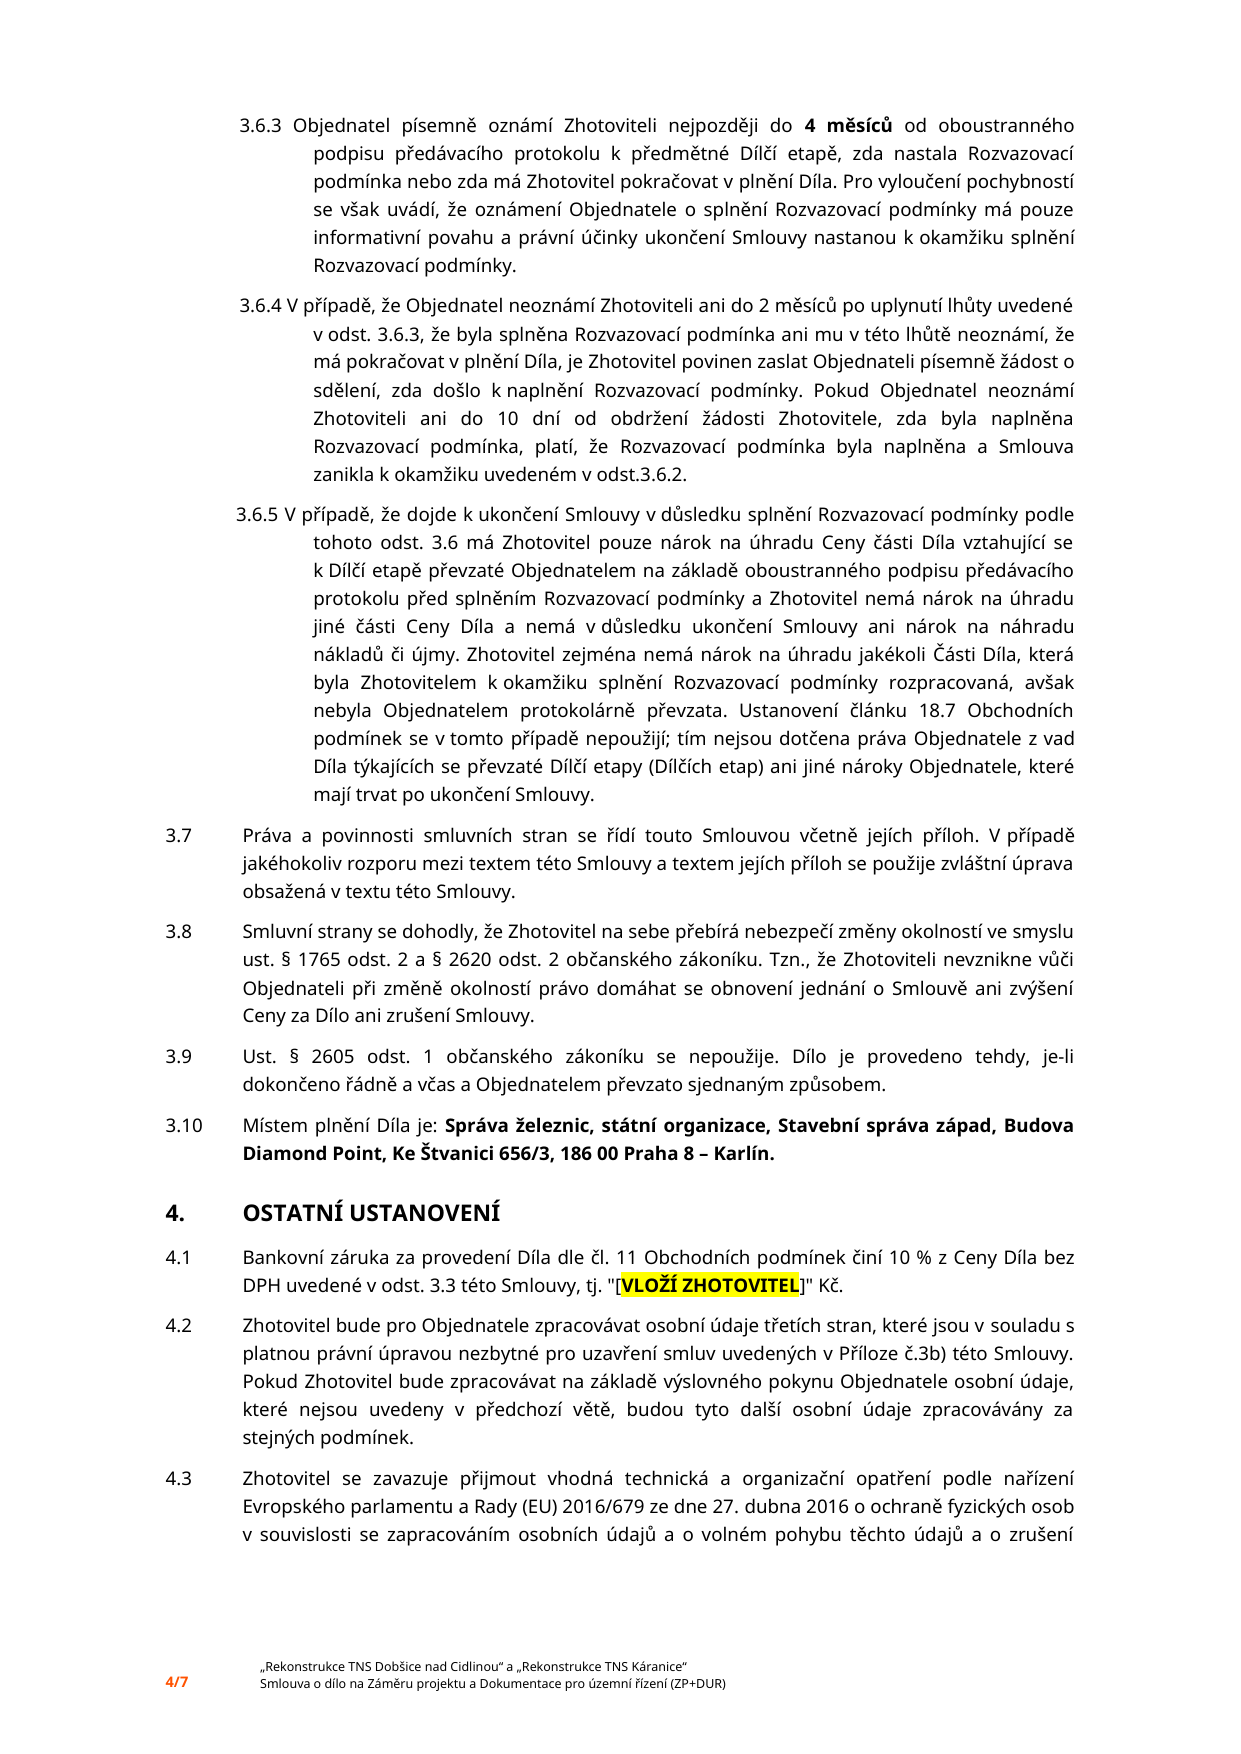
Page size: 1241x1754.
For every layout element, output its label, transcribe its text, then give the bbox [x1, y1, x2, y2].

text Zhotovitel bude pro Objednatele zpracovávat osobní údaje třetích stran, které jsou v souladu s platnou právní úpravou nezbytné pro uzavření smluv uvedených v Příloze č.3b) této Smlouvy. Pokud Zhotovitel bude zpracovávat na základě výslovného pokynu Objednatele osobní údaje, které nejsou uvedeny v předchozí větě, budou tyto další osobní údaje zpracovávány za stejných podmínek. [165, 1312, 1075, 1450]
text Smluvní strany se dohodly, že Zhotovitel na sebe přebírá nebezpečí změny okolností ve smyslu ust. § 1765 odst. 2 a § 2620 odst. 2 občanského zákoníku. Tzn., že Zhotoviteli nevznikne vůči Objednateli při změně okolností právo domáhat se obnovení jednání o Smlouvě ani zvýšení Ceny za Dílo ani zrušení Smlouvy. [165, 919, 1075, 1028]
text OSTATNÍ USTANOVENÍ [165, 1197, 1075, 1228]
list 3.6.5 V případě, že dojde k ukončení Smlouvy v důsledku splnění Rozvazovací podmínky podle tohoto odst. 3.6 má Zhotovitel pouze nárok na úhradu Ceny části Díla vztahující se k Dílčí etapě převzaté Objednatelem na základě oboustranného podpisu předávacího protokolu před splněním Rozvazovací podmínky a Zhotovitel nemá nárok na úhradu jiné části Ceny Díla a nemá v důsledku ukončení Smlouvy ani nárok na náhradu nákladů či újmy. Zhotovitel zejména nemá nárok na úhradu jakékoli Části Díla, která byla Zhotovitelem k okamžiku splnění Rozvazovací podmínky rozpracovaná, avšak nebyla Objednatelem protokolárně převzata. Ustanovení článku 18.7 Obchodních podmínek se v tomto případě nepoužijí; tím nejsou dotčena práva Objednatele z vad Díla týkajících se převzaté Dílčí etapy (Dílčích etap) ani jiné nároky Objednatele, které mají trvat po ukončení Smlouvy. [165, 501, 1075, 807]
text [165, 1465, 1075, 1547]
text Místem plnění Díla je: Správa železnic, státní organizace, Stavební správa západ, Budova Diamond Point, Ke Štvanici 656/3, 186 00 Praha 8 – Karlín. [165, 1112, 1075, 1165]
list 3.6.4 V případě, že Objednatel neoznámí Zhotoviteli ani do 2 měsíců po uplynutí lhůty uvedené v odst. 3.6.3, že byla splněna Rozvazovací podmínka ani mu v této lhůtě neoznámí, že má pokračovat v plnění Díla, je Zhotovitel povinen zaslat Objednateli písemně žádost o sdělení, zda došlo k naplnění Rozvazovací podmínky. Pokud Objednatel neoznámí Zhotoviteli ani do 10 dní od obdržení žádosti Zhotovitele, zda byla naplněna Rozvazovací podmínka, platí, že Rozvazovací podmínka byla naplněna a Smlouva zanikla k okamžiku uvedeném v odst.3.6.2. [239, 293, 1075, 486]
text Bankovní záruka za provedení Díla dle čl. 11 Obchodních podmínek činí 10 % z Ceny Díla bez DPH uvedené v odst. 3.3 této Smlouvy, tj. "[VLOŽÍ ZHOTOVITEL]" Kč. [165, 1244, 1075, 1297]
list 3.6.3 Objednatel písemně oznámí Zhotoviteli nejpozději do 4 měsíců od oboustranného podpisu předávacího protokolu k předmětné Dílčí etapě, zda nastala Rozvazovací podmínka nebo zda má Zhotovitel pokračovat v plnění Díla. Pro vyloučení pochybností se však uvádí, že oznámení Objednatele o splnění Rozvazovací podmínky má pouze informativní povahu a právní účinky ukončení Smlouvy nastanou k okamžiku splnění Rozvazovací podmínky. [239, 112, 1075, 278]
text Ust. § 2605 odst. 1 občanského zákoníku se nepoužije. Dílo je provedeno tehdy, je-li dokončeno řádně a včas a Objednatelem převzato sjednaným způsobem. [165, 1043, 1075, 1097]
text Práva a povinnosti smluvních stran se řídí touto Smlouvou včetně jejích příloh. V případě jakéhokoliv rozporu mezi textem této Smlouvy a textem jejích příloh se použije zvláštní úprava obsažená v textu této Smlouvy. [165, 822, 1075, 904]
